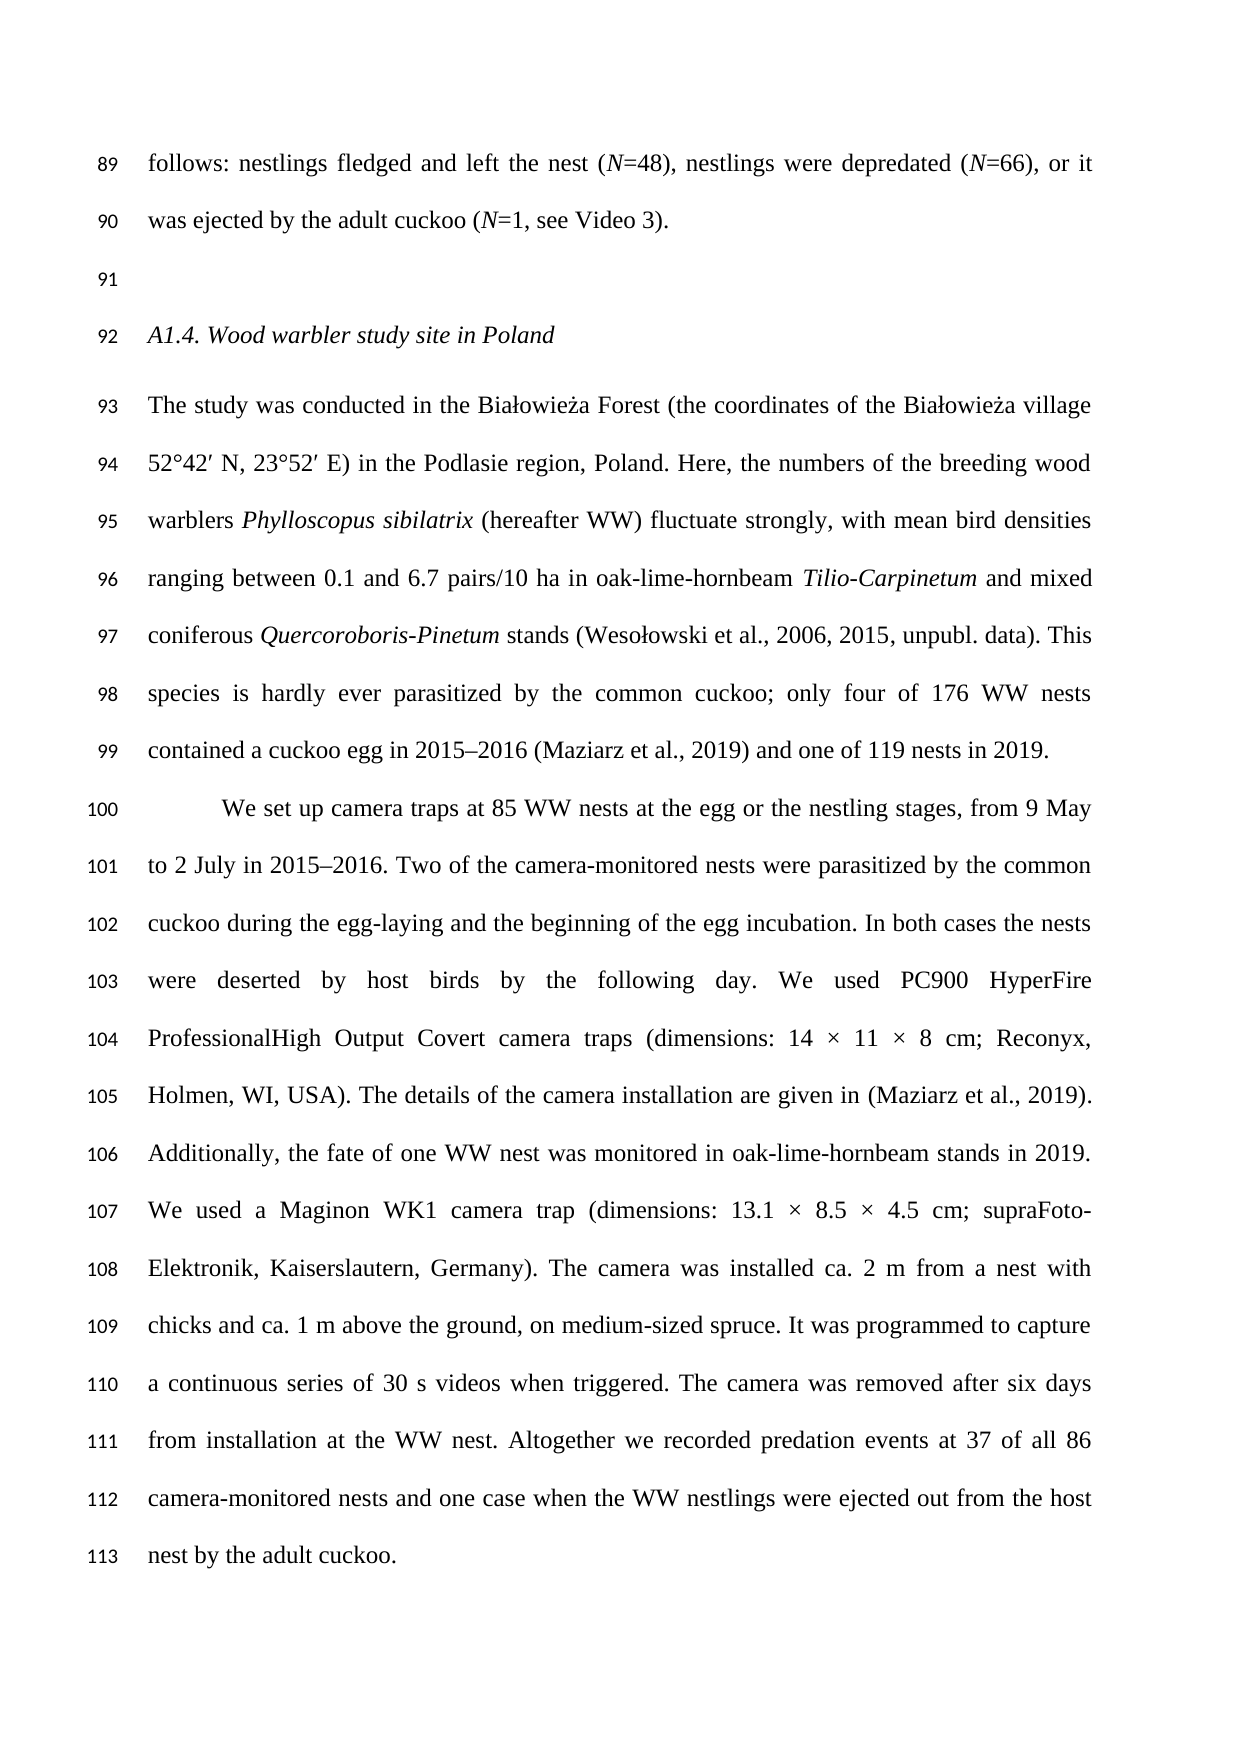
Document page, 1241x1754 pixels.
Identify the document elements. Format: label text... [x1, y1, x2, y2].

text The study was conducted in the Białowieża Forest (the coordinates of the Białowieża village 52°42′ N, 23°52′ E) in the Podlasie region, Poland. Here, the numbers of the breeding wood warblers Phylloscopus sibilatrix (hereafter WW) fluctuate strongly, with mean bird densities ranging between 0.1 and 6.7 pairs/10 ha in oak-lime-hornbeam Tilio-Carpinetum and mixed coniferous Quercoroboris-Pinetum stands (Wesołowski et al., 2006, 2015, unpubl. data). This species is hardly ever parasitized by the common cuckoo; only four of 176 WW nests contained a cuckoo egg in 2015–2016 (Maziarz et al., 2019) and one of 119 nests in 2019. [148, 390, 1093, 764]
text A1.4. Wood warbler study site in Poland [148, 320, 1093, 349]
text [148, 148, 1093, 234]
text We set up camera traps at 85 WW nests at the egg or the nestling stages, from 9 May to 2 July in 2015–2016. Two of the camera-monitored nests were parasitized by the common cuckoo during the egg-laying and the beginning of the egg incubation. In both cases the nests were deserted by host birds by the following day. We used PC900 HyperFire ProfessionalHigh Output Covert camera traps (dimensions: 14 × 11 × 8 cm; Reconyx, Holmen, WI, USA). The details of the camera installation are given in (Maziarz et al., 2019). Additionally, the fate of one WW nest was monitored in oak-lime-hornbeam stands in 2019. We used a Maginon WK1 camera trap (dimensions: 13.1 × 8.5 × 4.5 cm; supraFoto-Elektronik, Kaiserslautern, Germany). The camera was installed ca. 2 m from a nest with chicks and ca. 1 m above the ground, on medium-sized spruce. It was programmed to capture a continuous series of 30 s videos when triggered. The camera was removed after six days from installation at the WW nest. Altogether we recorded predation events at 37 of all 86 camera-monitored nests and one case when the WW nestlings were ejected out from the host nest by the adult cuckoo. [148, 793, 1093, 1569]
